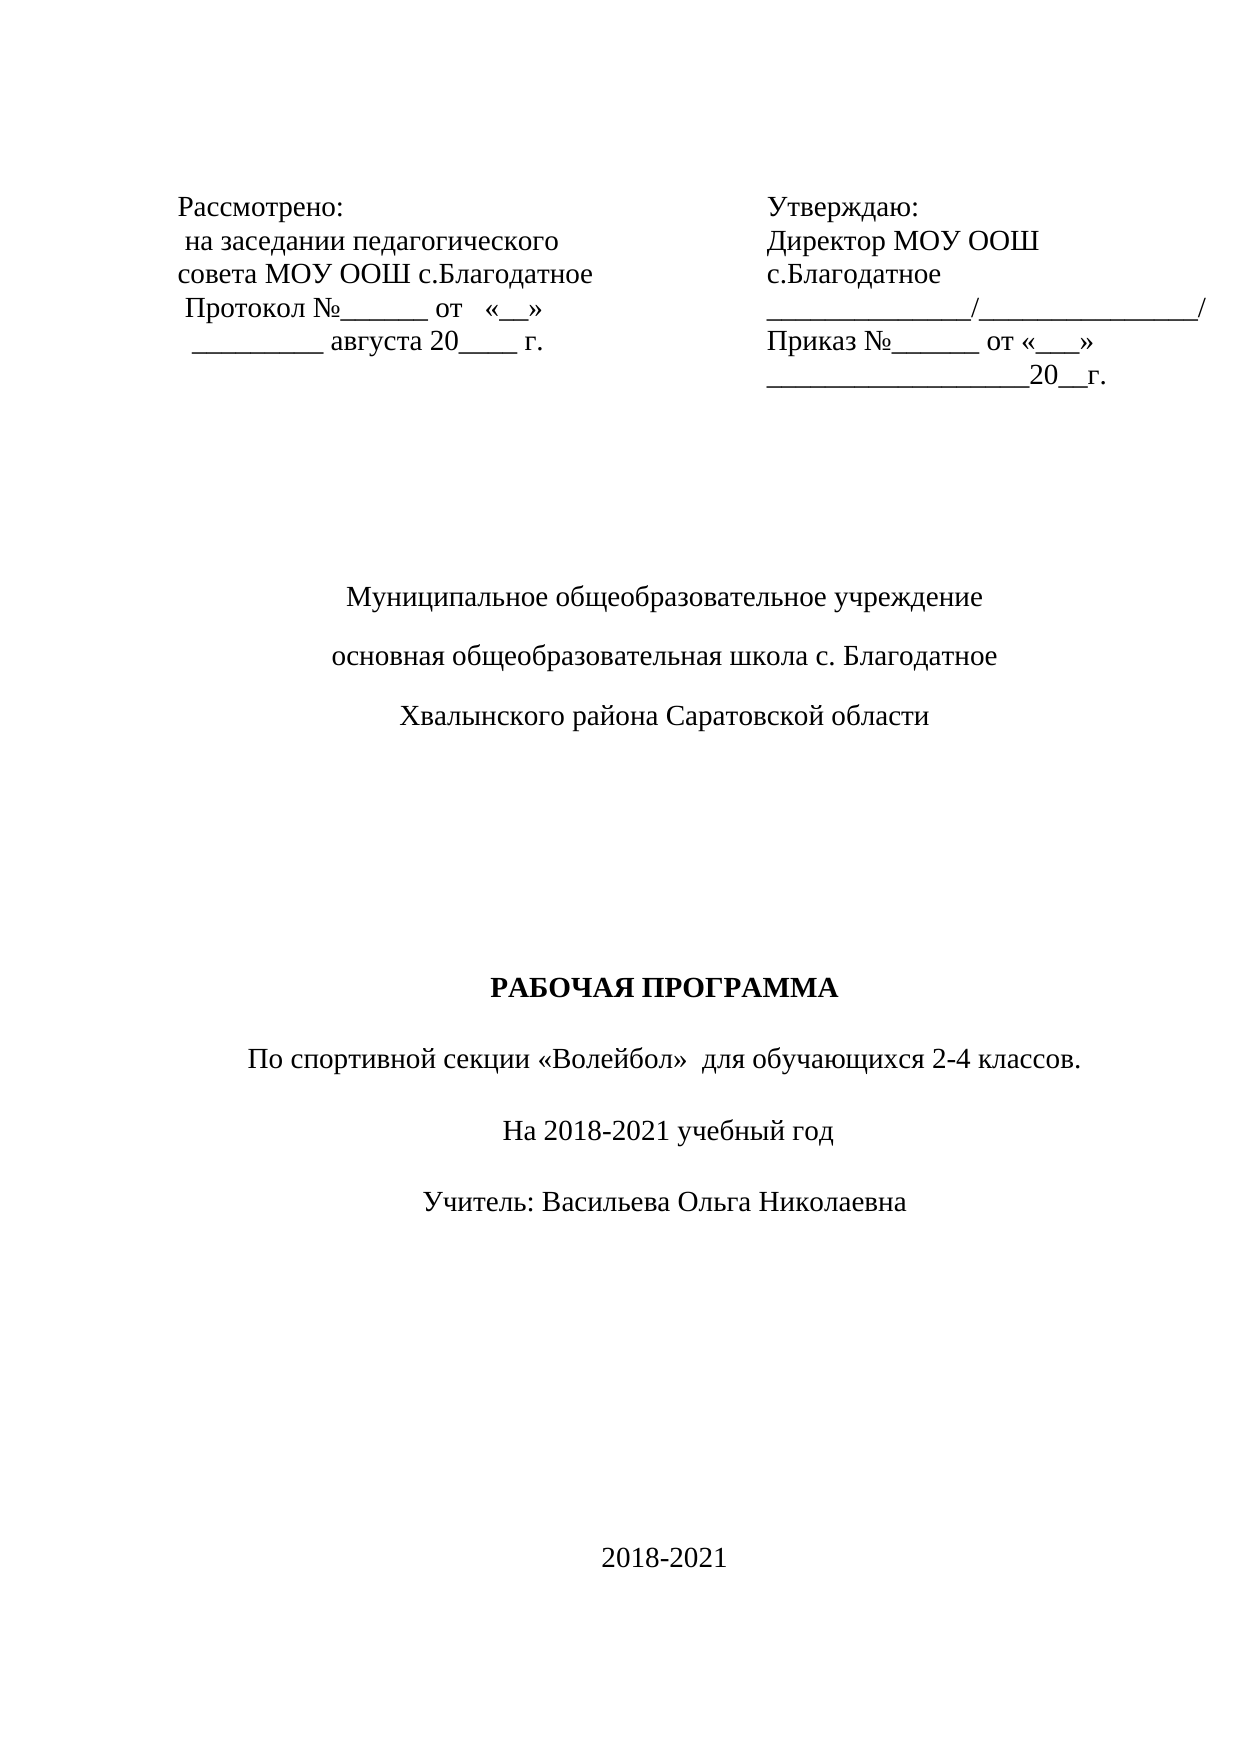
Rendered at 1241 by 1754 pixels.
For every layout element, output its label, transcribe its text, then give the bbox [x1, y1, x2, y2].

table_header Утверждаю: Директор МОУ ООШ с.Благодатное ______________/_______________/ Приказ №______ от «___» __________________20__г. [755, 189, 1217, 508]
text На 2018-2021 учебный год [177, 1113, 1152, 1146]
table_header Рассмотрено: на заседании педагогического совета МОУ ООШ с.Благодатное Протокол №______ от «__» _________ августа 20____ г. [166, 189, 755, 508]
text Муниципальное общеобразовательное учреждение [177, 579, 1152, 612]
text По спортивной секции «Волейбол» для обучающихся 2-4 классов. [177, 1042, 1152, 1075]
text 2018-2021 [177, 1540, 1152, 1573]
text Учитель: Васильева Ольга Николаевна [177, 1184, 1152, 1217]
text основная общеобразовательная школа с. Благодатное [177, 638, 1152, 672]
text Хвалынского района Саратовской области [177, 698, 1152, 731]
text РАБОЧАЯ ПРОГРАММА [177, 971, 1152, 1004]
